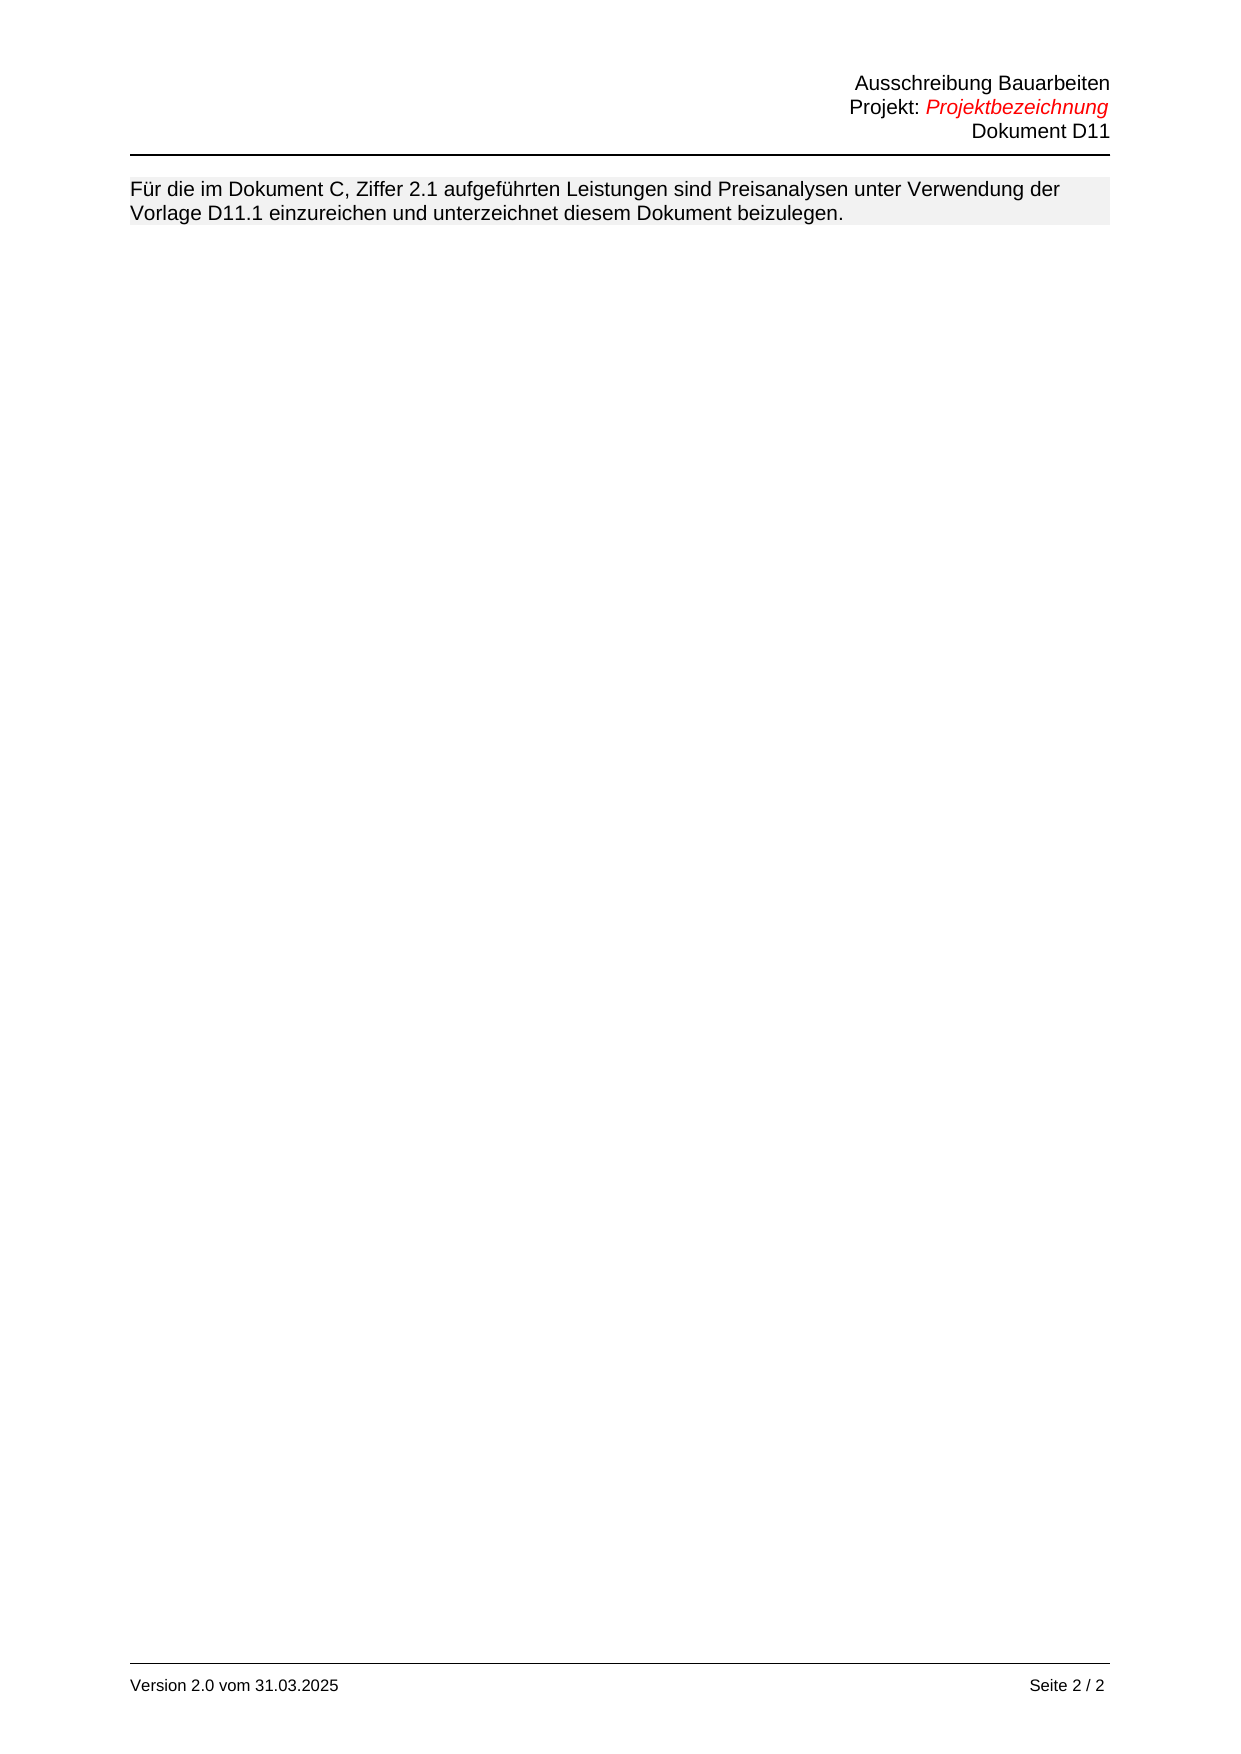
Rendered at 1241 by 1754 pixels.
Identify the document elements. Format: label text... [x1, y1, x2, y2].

text Für die im Dokument C, Ziffer 2.1 aufgeführten Leistungen sind Preisanalysen unter Verwendung der Vorlage D11.1 einzureichen und unterzeichnet diesem Dokument beizulegen. [130, 177, 1110, 225]
